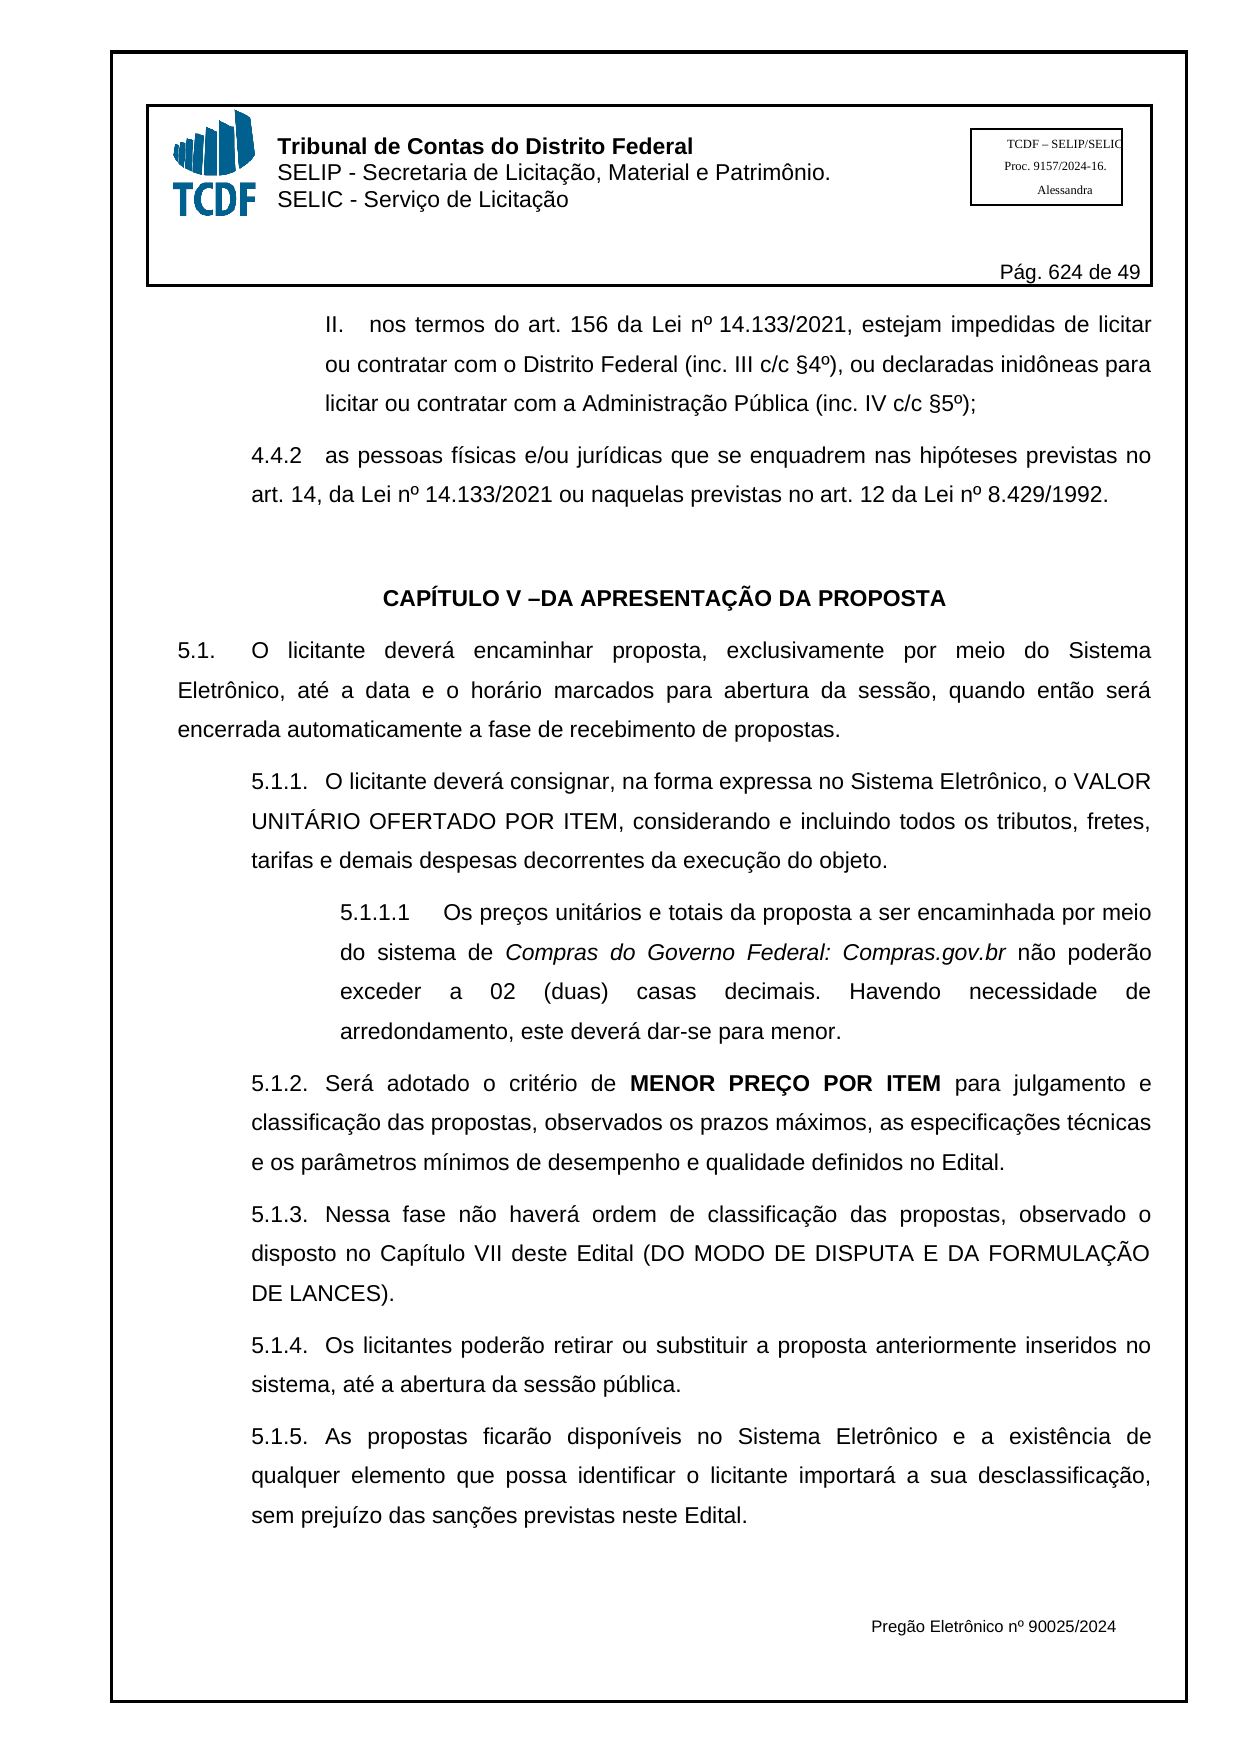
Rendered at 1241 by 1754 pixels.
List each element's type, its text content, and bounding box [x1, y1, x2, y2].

text 5.1.1.1 Os preços unitários e totais da proposta a ser encaminhada por meio do sistema de Compras do Governo Federal: Compras.gov.br não poderão exceder a 02 (duas) casas decimais. Havendo necessidade de arredondamento, este deverá dar-se para menor. [340, 899, 1152, 1044]
text CAPÍTULO v –DA APRESENTAÇÃO DA PROPOSTA [177, 585, 1152, 612]
text 5.1.1. O licitante deverá consignar, na forma expressa no Sistema Eletrônico, o VALOR UNITÁRIO OFERTADO POR ITEM, considerando e incluindo todos os tributos, fretes, tarifas e demais despesas decorrentes da execução do objeto. [251, 768, 1152, 874]
text 5.1.2. Será adotado o critério de MENOR PREÇO POR ITEM para julgamento e classificação das propostas, observados os prazos máximos, as especificações técnicas e os parâmetros mínimos de desempenho e qualidade definidos no Edital. [251, 1070, 1152, 1175]
picture [158, 107, 270, 218]
text 5.1. O licitante deverá encaminhar proposta, exclusivamente por meio do Sistema Eletrônico, até a data e o horário marcados para abertura da sessão, quando então será encerrada automaticamente a fase de recebimento de propostas. [177, 637, 1152, 743]
text 5.1.5. As propostas ficarão disponíveis no Sistema Eletrônico e a existência de qualquer elemento que possa identificar o licitante importará a sua desclassificação, sem prejuízo das sanções previstas neste Edital. [251, 1423, 1152, 1528]
text 5.1.3. Nessa fase não haverá ordem de classificação das propostas, observado o disposto no Capítulo VII deste Edital (DO MODO DE DISPUTA E DA FORMULAÇÃO DE LANCES). [251, 1201, 1152, 1306]
text II. nos termos do art. 156 da Lei nº 14.133/2021, estejam impedidas de licitar ou contratar com o Distrito Federal (inc. III c/c §4º), ou declaradas inidôneas para licitar ou contratar com a Administração Pública (inc. IV c/c §5º); [325, 311, 1152, 416]
text 4.4.2 as pessoas físicas e/ou jurídicas que se enquadrem nas hipóteses previstas no art. 14, da Lei nº 14.133/2021 ou naquelas previstas no art. 12 da Lei nº 8.429/1992. [251, 442, 1152, 508]
text 5.1.4. Os licitantes poderão retirar ou substituir a proposta anteriormente inseridos no sistema, até a abertura da sessão pública. [251, 1332, 1152, 1397]
